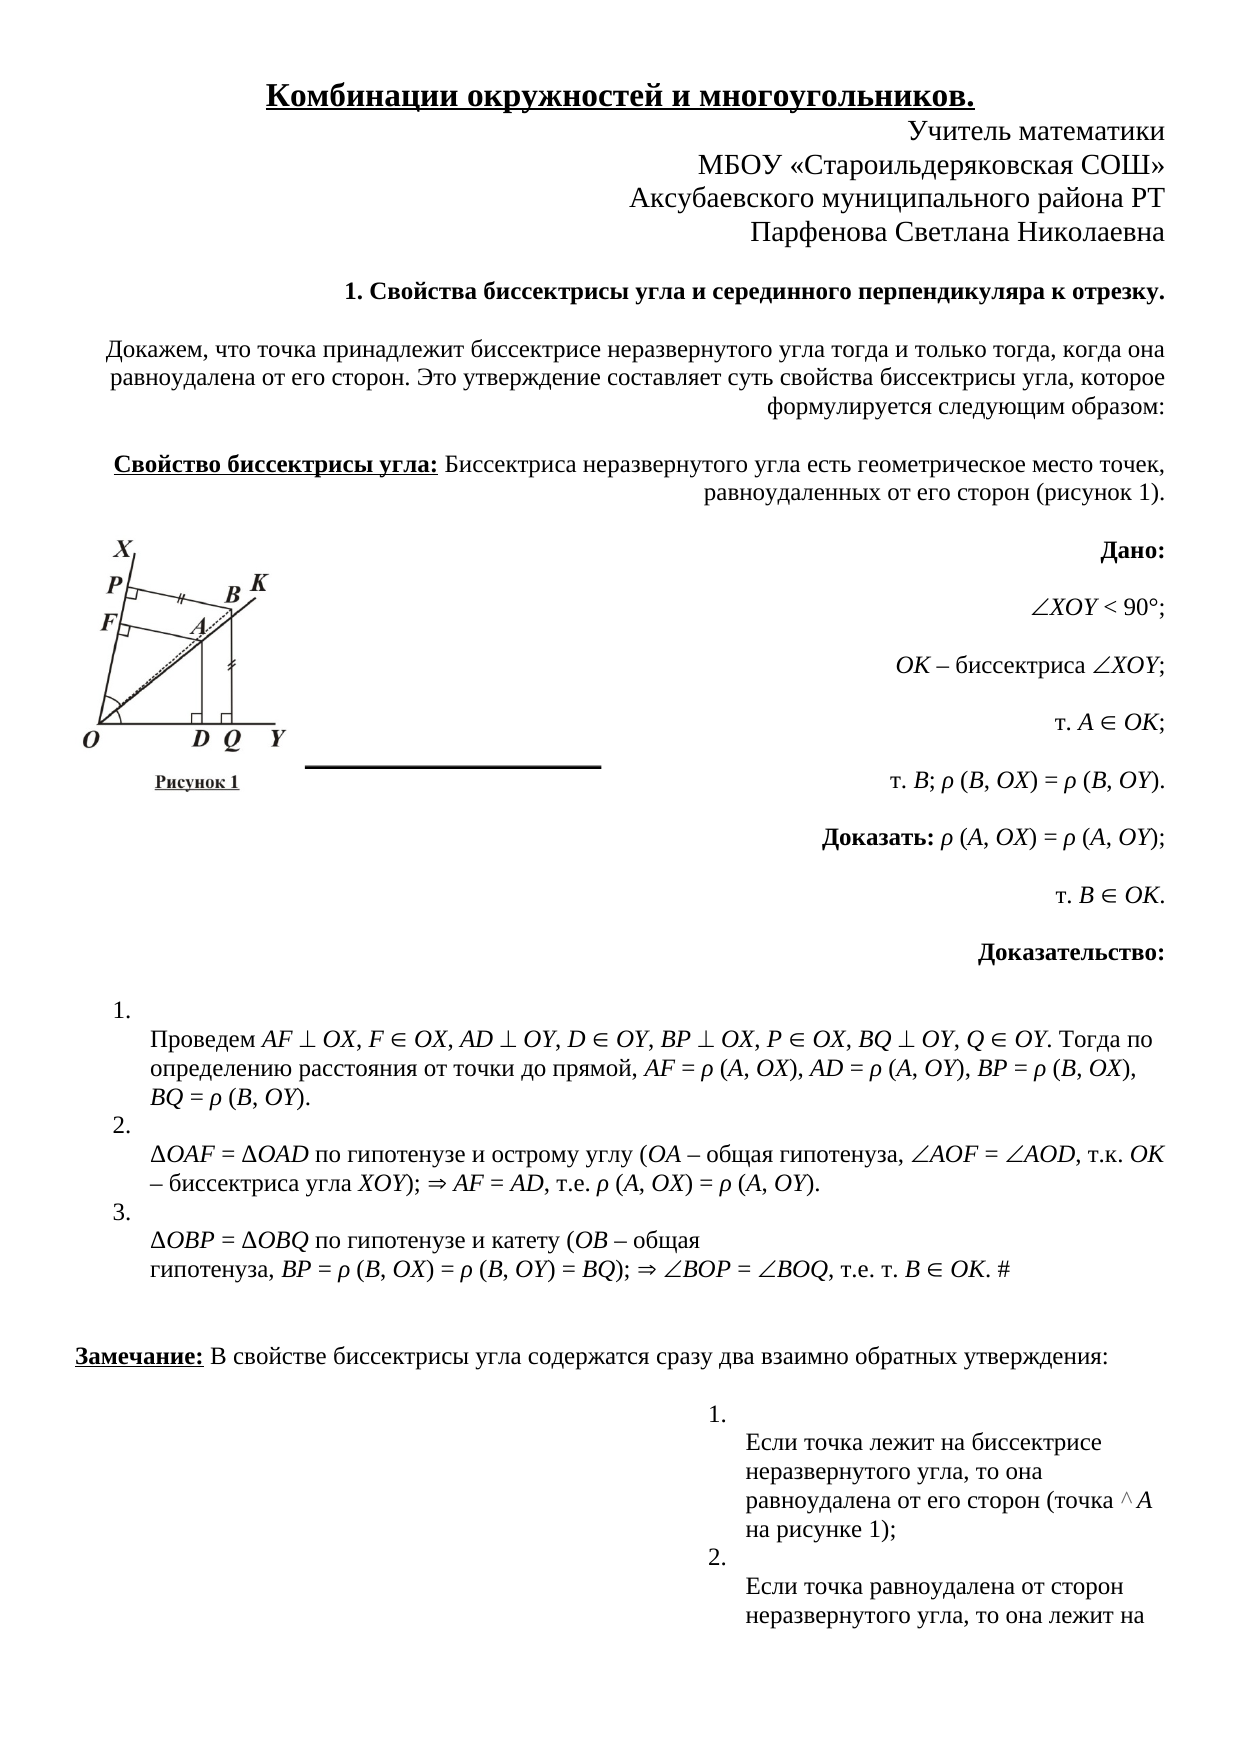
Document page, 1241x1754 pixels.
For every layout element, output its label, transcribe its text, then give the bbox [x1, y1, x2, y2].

list Если точка лежит на биссектрисе неразвернутого угла, то она равноудалена от его сторон (точка ^ A на рисунке 1); [708, 1399, 1165, 1542]
text Замечание: В свойстве биссектрисы угла содержатся сразу два взаимно обратных утверждения: [75, 1312, 1165, 1369]
list ΔOBP = ΔOBQ по гипотенузе и катету (OB – общая гипотенуза, BP = ρ (B, OX) = ρ (B, OY) = BQ); BOP = BOQ, т.е. т. B OK. # [112, 1197, 1165, 1283]
text Парфенова Светлана Николаевна 1. Свойства биссектрисы угла и серединного перпендикуляра к отрезку. Докажем, что точка принадлежит биссектрисе неразвернутого угла тогда и только тогда, когда она равноудалена от его сторон. Это утверждение составляет суть свойства биссектрисы угла, которое формулируется следующим образом: Свойство биссектрисы угла: Биссектриса неразвернутого угла есть геометрическое место точек, равноудаленных от его сторон (рисунок 1). Дано: XOY < 90°; OK – биссектриса XOY; т. A OK; т. B; ρ (B, OX) = ρ (B, OY). Доказать: ρ (A, OX) = ρ (A, OY); т. B OK. Доказательство: [75, 214, 1165, 966]
text Комбинации окружностей и многоугольников. [75, 75, 1165, 113]
picture [75, 535, 291, 795]
list ΔOAF = ΔOAD по гипотенузе и острому углу (OA – общая гипотенуза, AOF = AOD, т.к. OK – биссектриса угла XOY); AF = AD, т.е. ρ (A, OX) = ρ (A, OY). [112, 1110, 1165, 1197]
text МБОУ «Староильдеряковская СОШ» [75, 147, 1165, 180]
text Аксубаевского муниципального района РТ [75, 180, 1165, 214]
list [708, 1542, 1165, 1629]
text Учитель математики [75, 113, 1165, 147]
list Проведем AF OX, F OX, AD OY, D OY, BP OX, P OX, BQ OY, Q OY. Тогда по определению расстояния от точки до прямой, AF = ρ (A, OX), AD = ρ (A, OY), BP = ρ (B, OX), BQ = ρ (B, OY). [112, 995, 1165, 1110]
picture [304, 765, 602, 769]
